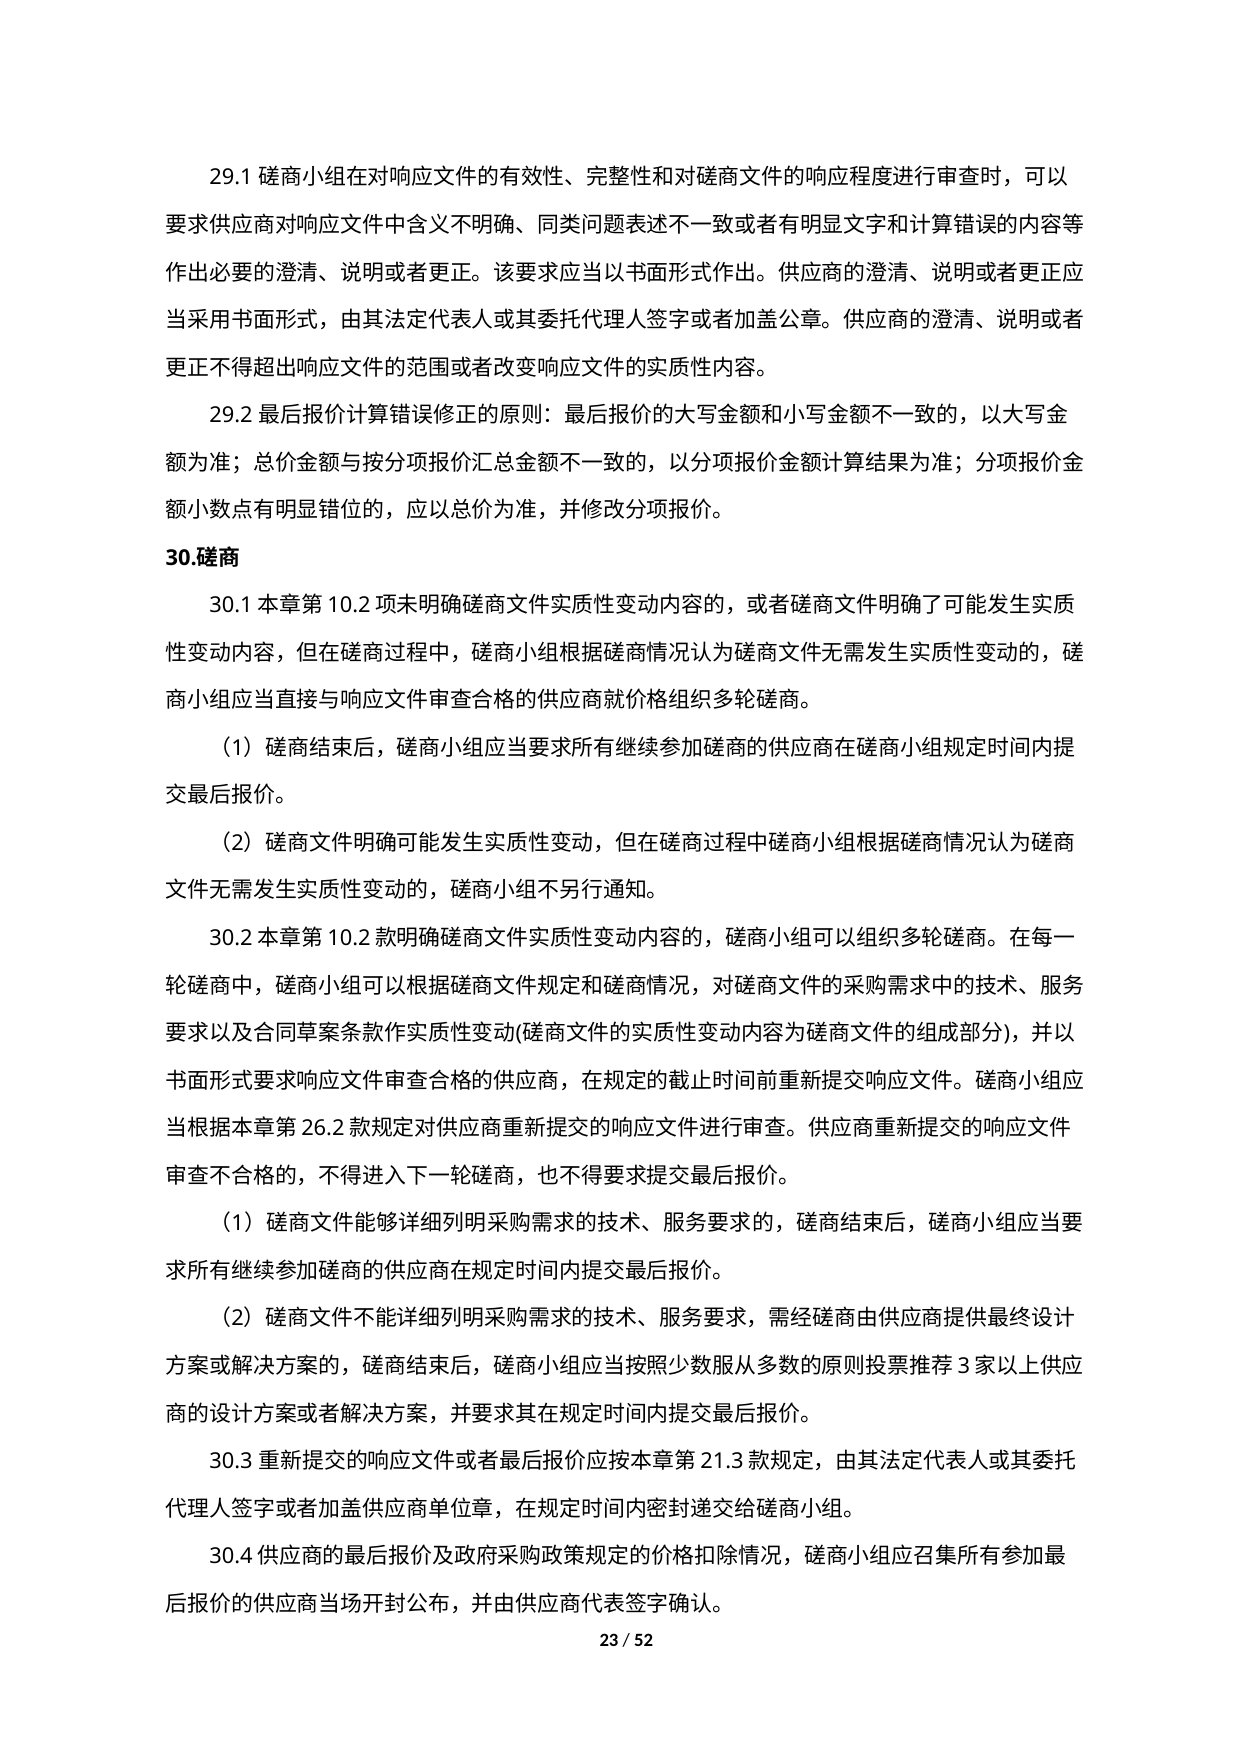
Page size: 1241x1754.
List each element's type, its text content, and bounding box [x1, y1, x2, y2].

text （1）磋商结束后，磋商小组应当要求所有继续参加磋商的供应商在磋商小组规定时间内提交最后报价。 [165, 730, 1087, 809]
text （2）磋商文件不能详细列明采购需求的技术、服务要求，需经磋商由供应商提供最终设计方案或解决方案的，磋商结束后，磋商小组应当按照少数服从多数的原则投票推荐3家以上供应商的设计方案或者解决方案，并要求其在规定时间内提交最后报价。 [165, 1300, 1087, 1427]
text 29.1 磋商小组在对响应文件的有效性、完整性和对磋商文件的响应程度进行审查时，可以要求供应商对响应文件中含义不明确、同类问题表述不一致或者有明显文字和计算错误的内容等作出必要的澄清、说明或者更正。该要求应当以书面形式作出。供应商的澄清、说明或者更正应当采用书面形式，由其法定代表人或其委托代理人签字或者加盖公章。供应商的澄清、说明或者更正不得超出响应文件的范围或者改变响应文件的实质性内容。 [165, 159, 1087, 381]
text 30.磋商 [165, 539, 1087, 571]
text 29.2 最后报价计算错误修正的原则：最后报价的大写金额和小写金额不一致的，以大写金额为准；总价金额与按分项报价汇总金额不一致的，以分项报价金额计算结果为准；分项报价金额小数点有明显错位的，应以总价为准，并修改分项报价。 [165, 397, 1087, 524]
text 30.3 重新提交的响应文件或者最后报价应按本章第21.3款规定，由其法定代表人或其委托代理人签字或者加盖供应商单位章，在规定时间内密封递交给磋商小组。 [165, 1443, 1087, 1522]
text （2）磋商文件明确可能发生实质性变动，但在磋商过程中磋商小组根据磋商情况认为磋商文件无需发生实质性变动的，磋商小组不另行通知。 [165, 825, 1087, 904]
text 30.4供应商的最后报价及政府采购政策规定的价格扣除情况，磋商小组应召集所有参加最后报价的供应商当场开封公布，并由供应商代表签字确认。 [165, 1538, 1087, 1617]
text 30.2本章第10.2款明确磋商文件实质性变动内容的，磋商小组可以组织多轮磋商。在每一轮磋商中，磋商小组可以根据磋商文件规定和磋商情况，对磋商文件的采购需求中的技术、服务要求以及合同草案条款作实质性变动(磋商文件的实质性变动内容为磋商文件的组成部分)，并以书面形式要求响应文件审查合格的供应商，在规定的截止时间前重新提交响应文件。磋商小组应当根据本章第26.2款规定对供应商重新提交的响应文件进行审查。供应商重新提交的响应文件审查不合格的，不得进入下一轮磋商，也不得要求提交最后报价。 [165, 920, 1087, 1189]
text （1）磋商文件能够详细列明采购需求的技术、服务要求的，磋商结束后，磋商小组应当要求所有继续参加磋商的供应商在规定时间内提交最后报价。 [165, 1205, 1087, 1284]
text 30.1本章第10.2项未明确磋商文件实质性变动内容的，或者磋商文件明确了可能发生实质性变动内容，但在磋商过程中，磋商小组根据磋商情况认为磋商文件无需发生实质性变动的，磋商小组应当直接与响应文件审查合格的供应商就价格组织多轮磋商。 [165, 587, 1087, 714]
